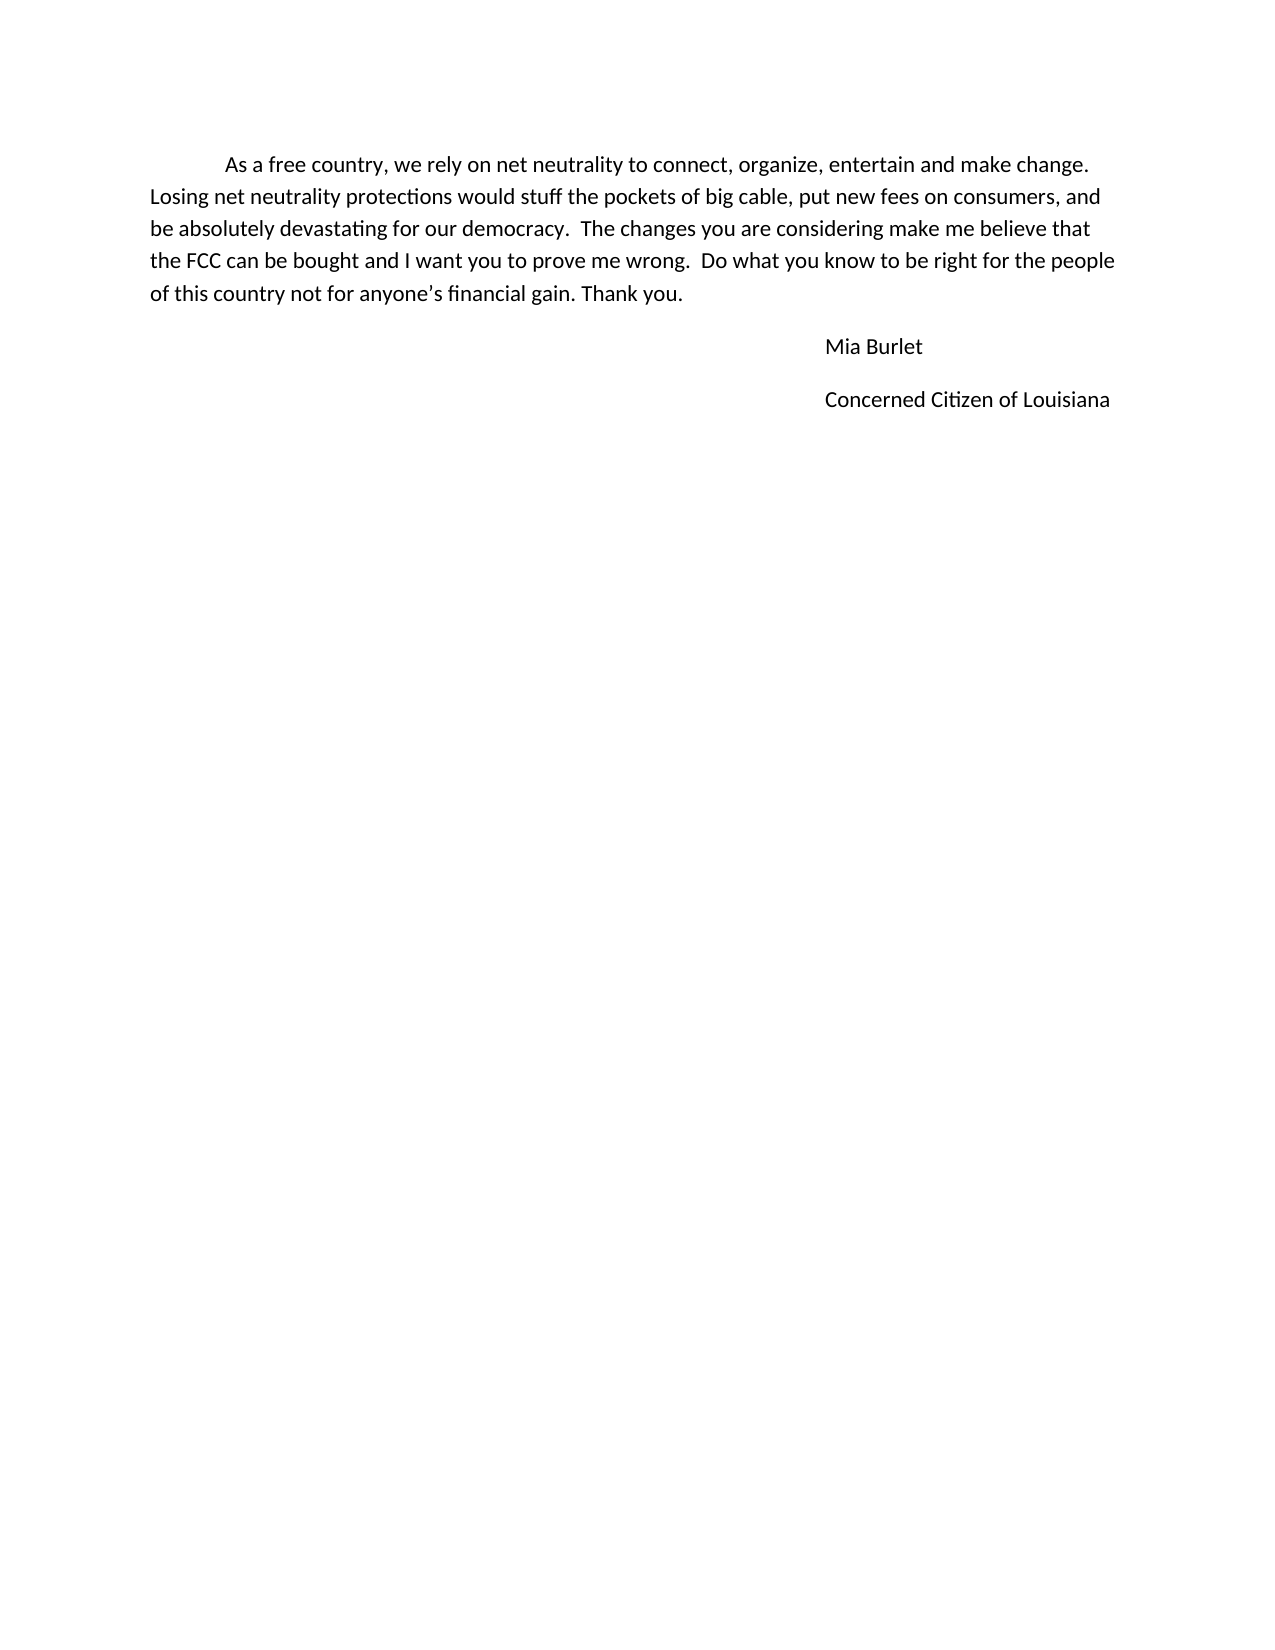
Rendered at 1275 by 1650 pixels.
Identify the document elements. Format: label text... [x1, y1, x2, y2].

text Concerned Citizen of Louisiana [150, 385, 1125, 413]
text Mia Burlet [150, 332, 1125, 360]
text As a free country, we rely on net neutrality to connect, organize, entertain and make change. Losing net neutrality protections would stuff the pockets of big cable, put new fees on consumers, and be absolutely devastating for our democracy. The changes you are considering make me believe that the FCC can be bought and I want you to prove me wrong. Do what you know to be right for the people of this country not for anyone’s financial gain. Thank you. [150, 150, 1125, 307]
